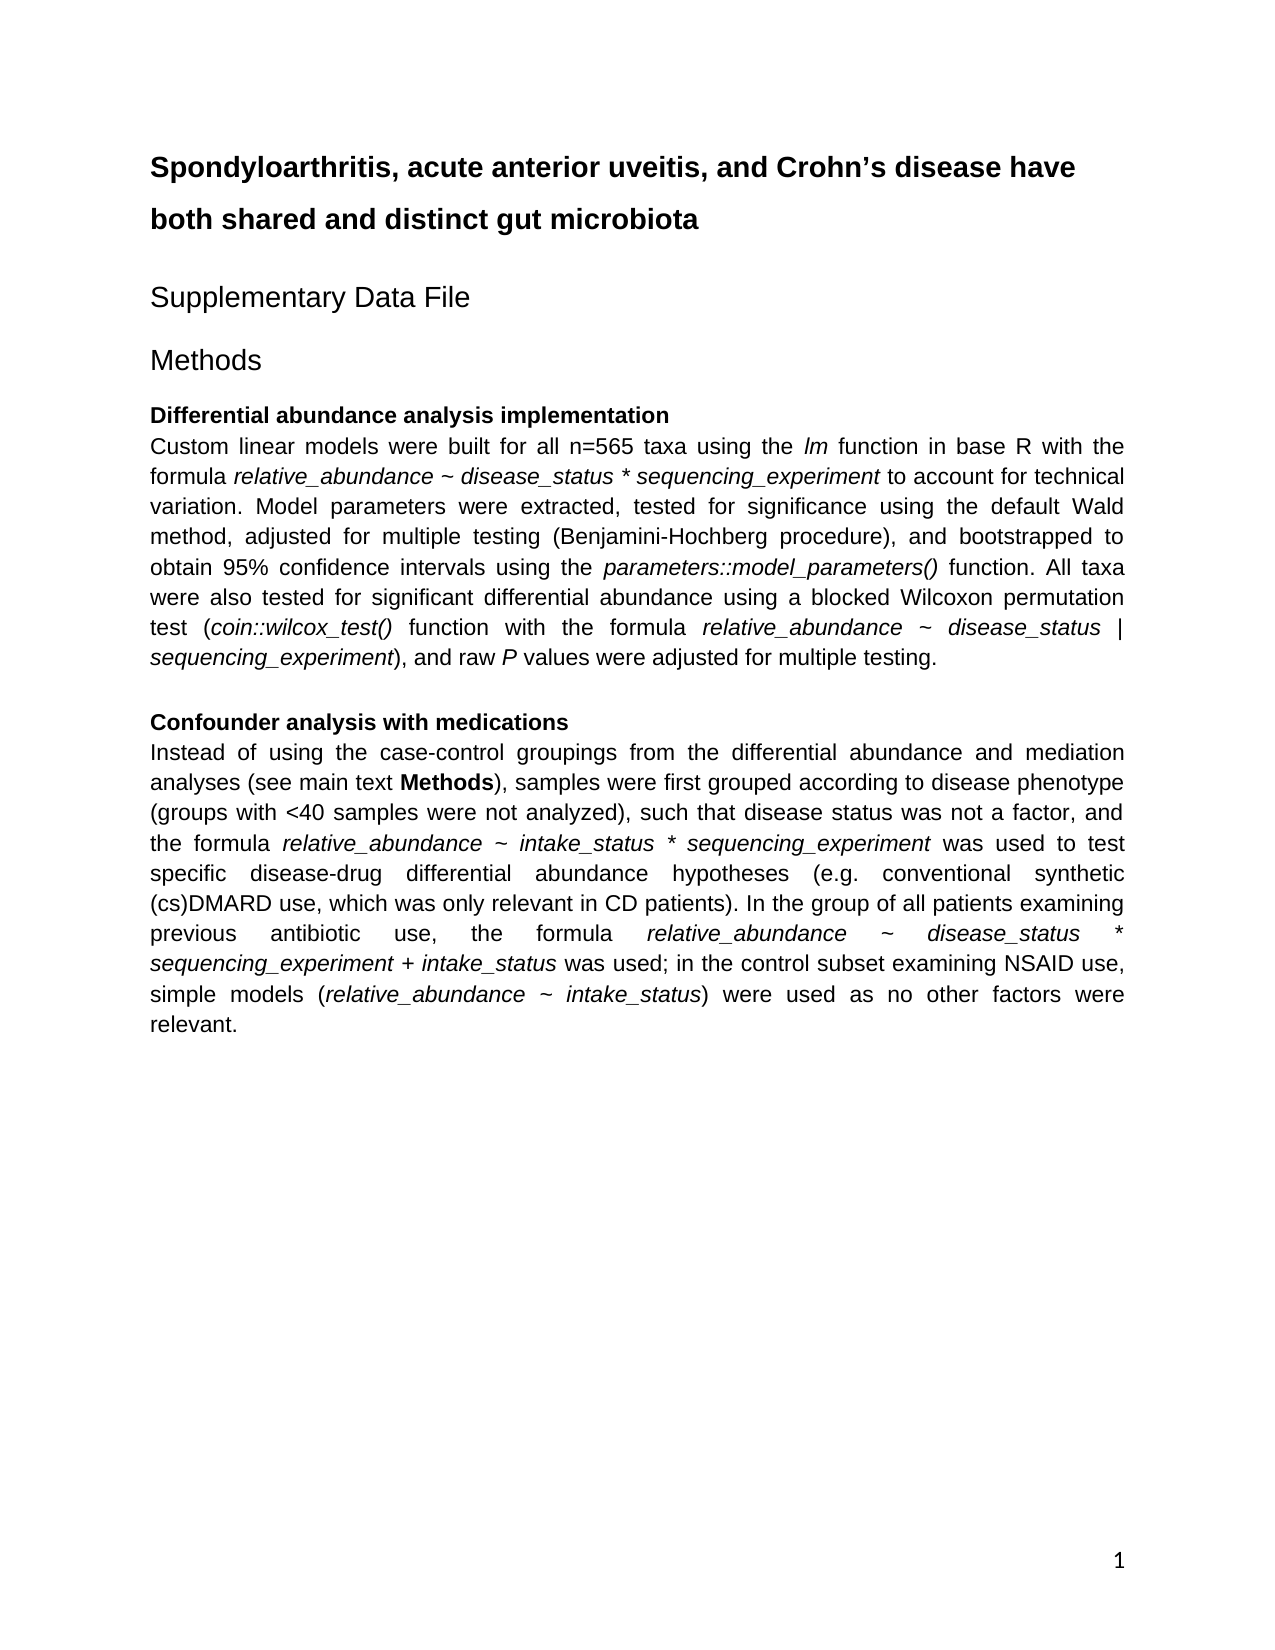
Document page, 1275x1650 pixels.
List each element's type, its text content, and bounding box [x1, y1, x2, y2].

text Custom linear models were built for all n=565 taxa using the lm function in base R with the formula relative_abundance ~ disease_status * sequencing_experiment to account for technical variation. Model parameters were extracted, tested for significance using the default Wald method, adjusted for multiple testing (Benjamini-Hochberg procedure), and bootstrapped to obtain 95% confidence intervals using the parameters::model_parameters() function. All taxa were also tested for significant differential abundance using a blocked Wilcoxon permutation test (coin::wilcox_test() function with the formula relative_abundance ~ disease_status | sequencing_experiment), and raw P values were adjusted for multiple testing. [150, 433, 1125, 671]
text Spondyloarthritis, acute anterior uveitis, and Crohn’s disease have both shared and distinct gut microbiota [150, 150, 1125, 236]
text Instead of using the case-control groupings from the differential abundance and mediation analyses (see main text Methods), samples were first grouped according to disease phenotype (groups with <40 samples were not analyzed), such that disease status was not a factor, and the formula relative_abundance ~ intake_status * sequencing_experiment was used to test specific disease-drug differential abundance hypotheses (e.g. conventional synthetic (cs)DMARD use, which was only relevant in CD patients). In the group of all patients examining previous antibiotic use, the formula relative_abundance ~ disease_status * sequencing_experiment + intake_status was used; in the control subset examining NSAID use, simple models (relative_abundance ~ intake_status) were used as no other factors were relevant. [150, 739, 1125, 1037]
subtitle Confounder analysis with medications [150, 709, 1125, 735]
subtitle Methods [150, 343, 1125, 377]
subtitle Supplementary Data File [150, 279, 1125, 313]
subtitle Differential abundance analysis implementation [150, 402, 1125, 429]
